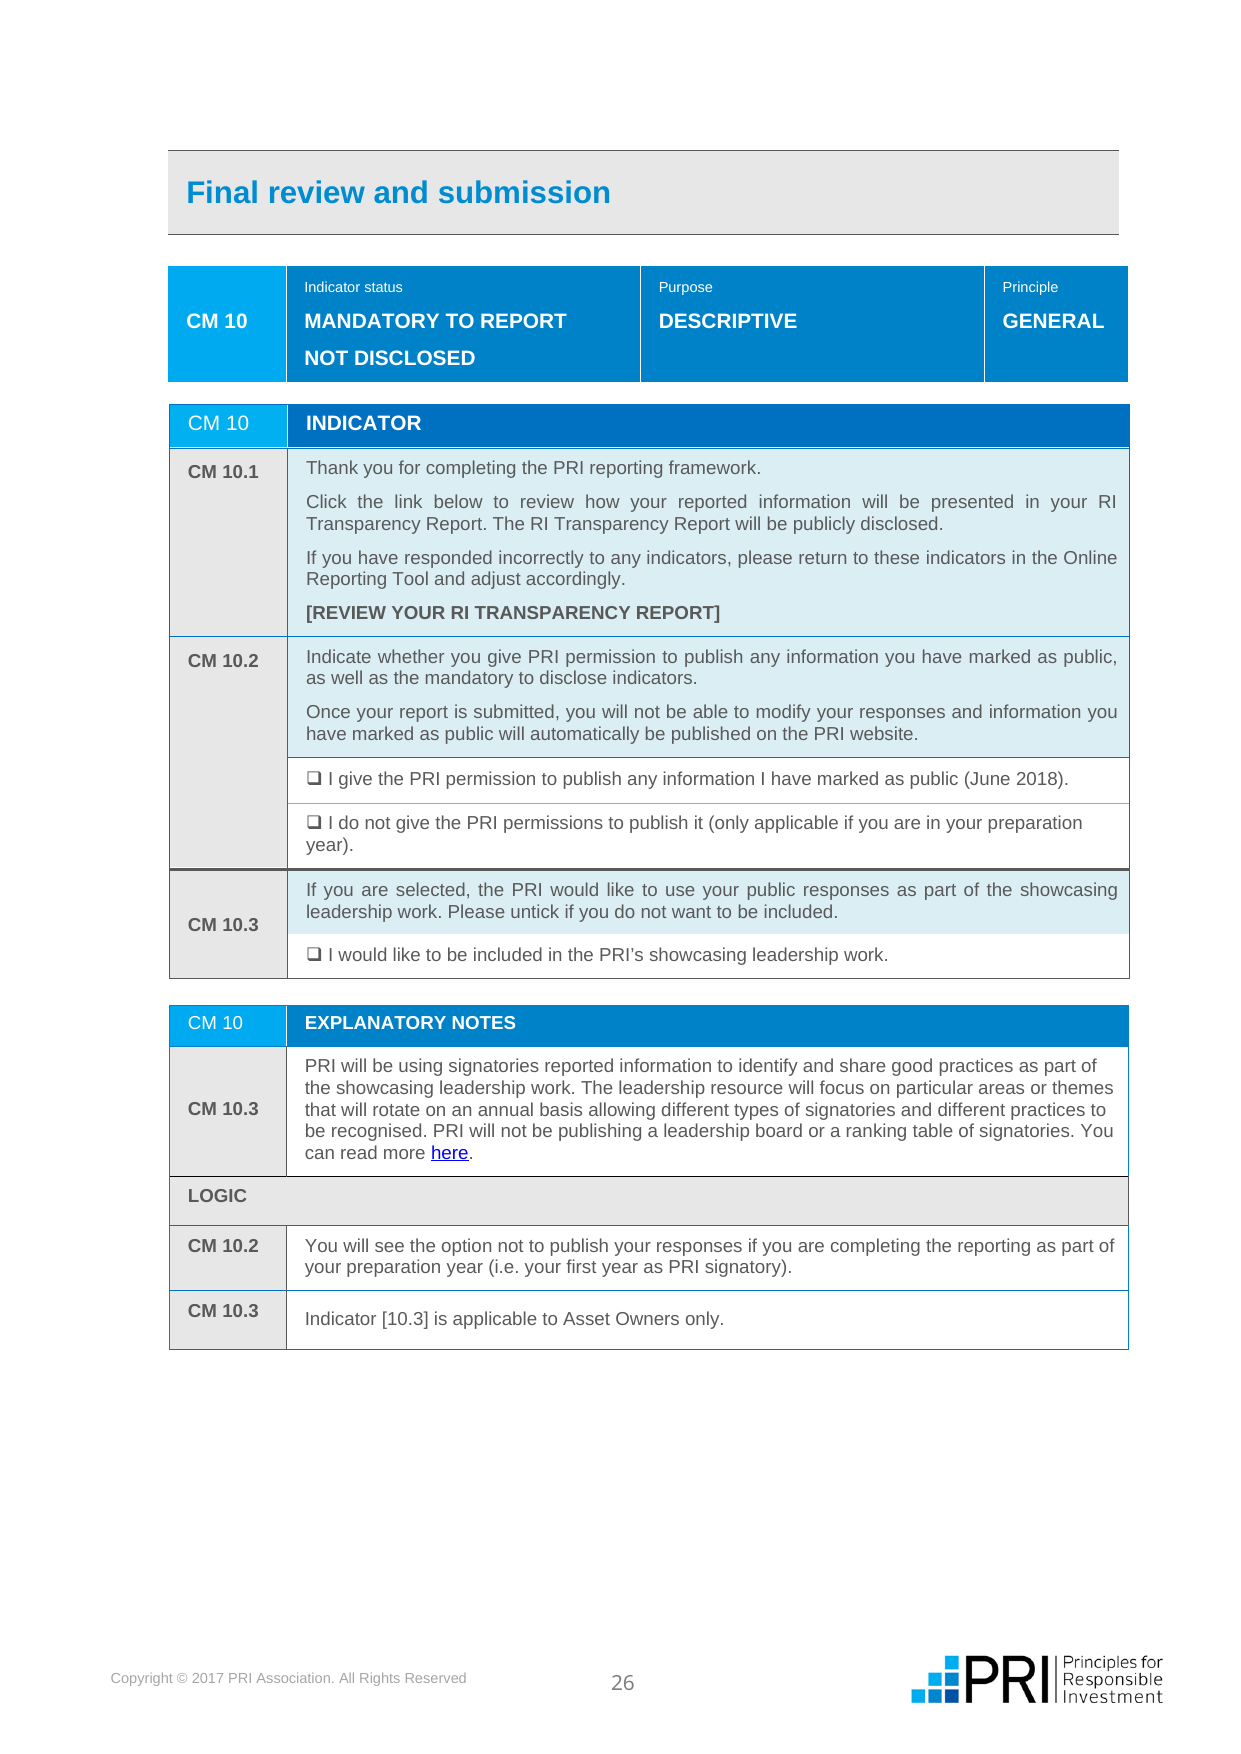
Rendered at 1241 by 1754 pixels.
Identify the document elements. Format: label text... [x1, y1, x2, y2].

table_cell LOGIC [170, 1177, 1128, 1225]
table_cell I would like to be included in the PRI’s showcasing leadership work. [288, 935, 1129, 978]
table_cell DESCRIPTIVE [641, 303, 984, 382]
picture [696, 1597, 1240, 1753]
table_cell CM 10.3 [170, 871, 287, 978]
table_cell Indicator [10.3] is applicable to Asset Owners only. [287, 1291, 1128, 1349]
table_header INDICATOR [288, 405, 1129, 447]
table_header [168, 266, 286, 303]
table_cell CM 10.3 [170, 1291, 286, 1349]
table_cell CM 10.3 [170, 1047, 286, 1176]
table_cell CM 10.1 [170, 449, 287, 636]
table_header CM 10 [170, 405, 287, 447]
table_cell Thank you for completing the PRI reporting framework. Click the link below to review how your reported information will be presented in your RI Transparency Report. The RI Transparency Report will be publicly disclosed. If you have responded incorrectly to any indicators, please return to these indicators in the Online Reporting Tool and adjust accordingly. [REVIEW YOUR RI TRANSPARENCY REPORT] [288, 449, 1129, 636]
table_cell CM 10.2 [170, 1226, 286, 1290]
table_header Indicator status [287, 266, 640, 303]
table_cell Final review and submission [168, 151, 1119, 233]
table_cell CM 10 [168, 303, 286, 382]
table_cell GENERAL [985, 303, 1128, 382]
table_cell You will see the option not to publish your responses if you are completing the reporting as part of your preparation year (i.e. your first year as PRI signatory). [287, 1226, 1128, 1290]
table_cell Indicate whether you give PRI permission to publish any information you have marked as public, as well as the mandatory to disclose indicators. Once your report is submitted, you will not be able to modify your responses and information you have marked as public will automatically be published on the PRI website. [288, 637, 1129, 757]
table_cell I do not give the PRI permissions to publish it (only applicable if you are in your preparation year). [288, 804, 1129, 867]
table_cell If you are selected, the PRI would like to use your public responses as part of the showcasing leadership work. Please untick if you do not want to be included. [288, 871, 1129, 934]
table_cell MANDATORY TO REPORT NOT DISCLOSED [287, 303, 640, 382]
table_cell CM 10.2 [170, 637, 287, 867]
table_header Purpose [641, 266, 984, 303]
table_header CM 10 [170, 1006, 286, 1046]
table_cell I give the PRI permission to publish any information I have marked as public (June 2018). [288, 758, 1129, 802]
table_cell PRI will be using signatories reported information to identify and share good practices as part of the showcasing leadership work. The leadership resource will focus on particular areas or themes that will rotate on an annual basis allowing different types of signatories and different practices to be recognised. PRI will not be publishing a leadership board or a ranking table of signatories. You can read more here. [287, 1047, 1128, 1176]
table_header Principle [985, 266, 1128, 303]
table_header EXPLANATORY NOTES [287, 1006, 1128, 1046]
